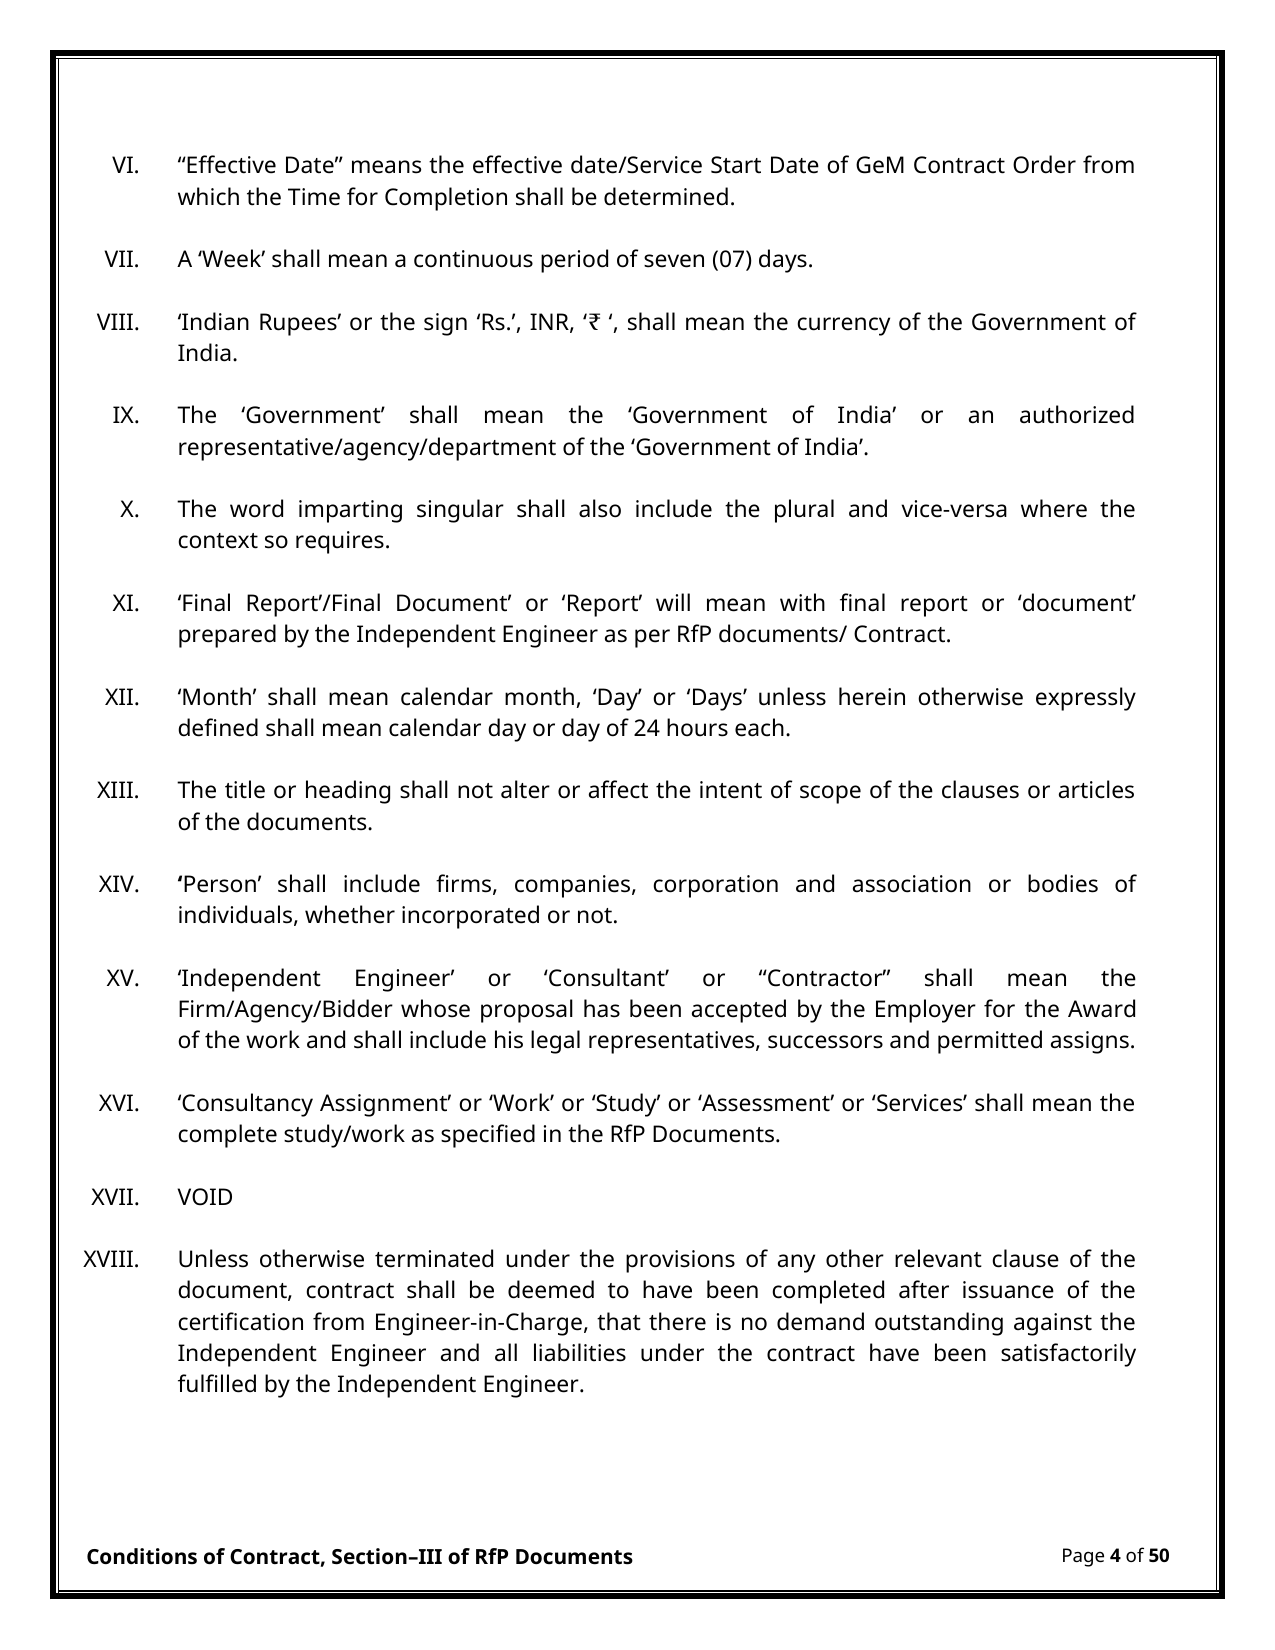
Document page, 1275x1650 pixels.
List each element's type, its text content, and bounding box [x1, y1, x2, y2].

list “Effective Date” means the effective date/Service Start Date of GeM Contract Order from which the Time for Completion shall be determined. [140, 149, 1137, 212]
list ‘Final Report’/Final Document’ or ‘Report’ will mean with final report or ‘document’ prepared by the Independent Engineer as per RfP documents/ Contract. [140, 587, 1137, 649]
list ‘Person’ shall include firms, companies, corporation and association or bodies of individuals, whether incorporated or not. [140, 868, 1137, 931]
list ‘Consultancy Assignment’ or ‘Work’ or ‘Study’ or ‘Assessment’ or ‘Services’ shall mean the complete study/work as specified in the RfP Documents. [140, 1087, 1137, 1149]
list The ‘Government’ shall mean the ‘Government of India’ or an authorized representative/agency/department of the ‘Government of India’. [140, 399, 1137, 462]
list The title or heading shall not alter or affect the intent of scope of the clauses or articles of the documents. [140, 774, 1137, 837]
list VOID [140, 1181, 1137, 1212]
list ‘Month’ shall mean calendar month, ‘Day’ or ‘Days’ unless herein otherwise expressly defined shall mean calendar day or day of 24 hours each. [140, 681, 1137, 743]
list The word imparting singular shall also include the plural and vice-versa where the context so requires. [140, 493, 1137, 556]
list A ‘Week’ shall mean a continuous period of seven (07) days. [140, 243, 1137, 274]
list ‘Independent Engineer’ or ‘Consultant’ or “Contractor” shall mean the Firm/Agency/Bidder whose proposal has been accepted by the Employer for the Award of the work and shall include his legal representatives, successors and permitted assigns. [140, 962, 1137, 1056]
list ‘Indian Rupees’ or the sign ‘Rs.’, INR, ‘₹ ‘, shall mean the currency of the Government of India. [140, 306, 1137, 368]
list Unless otherwise terminated under the provisions of any other relevant clause of the document, contract shall be deemed to have been completed after issuance of the certification from Engineer-in-Charge, that there is no demand outstanding against the Independent Engineer and all liabilities under the contract have been satisfactorily fulfilled by the Independent Engineer. [140, 1243, 1137, 1399]
